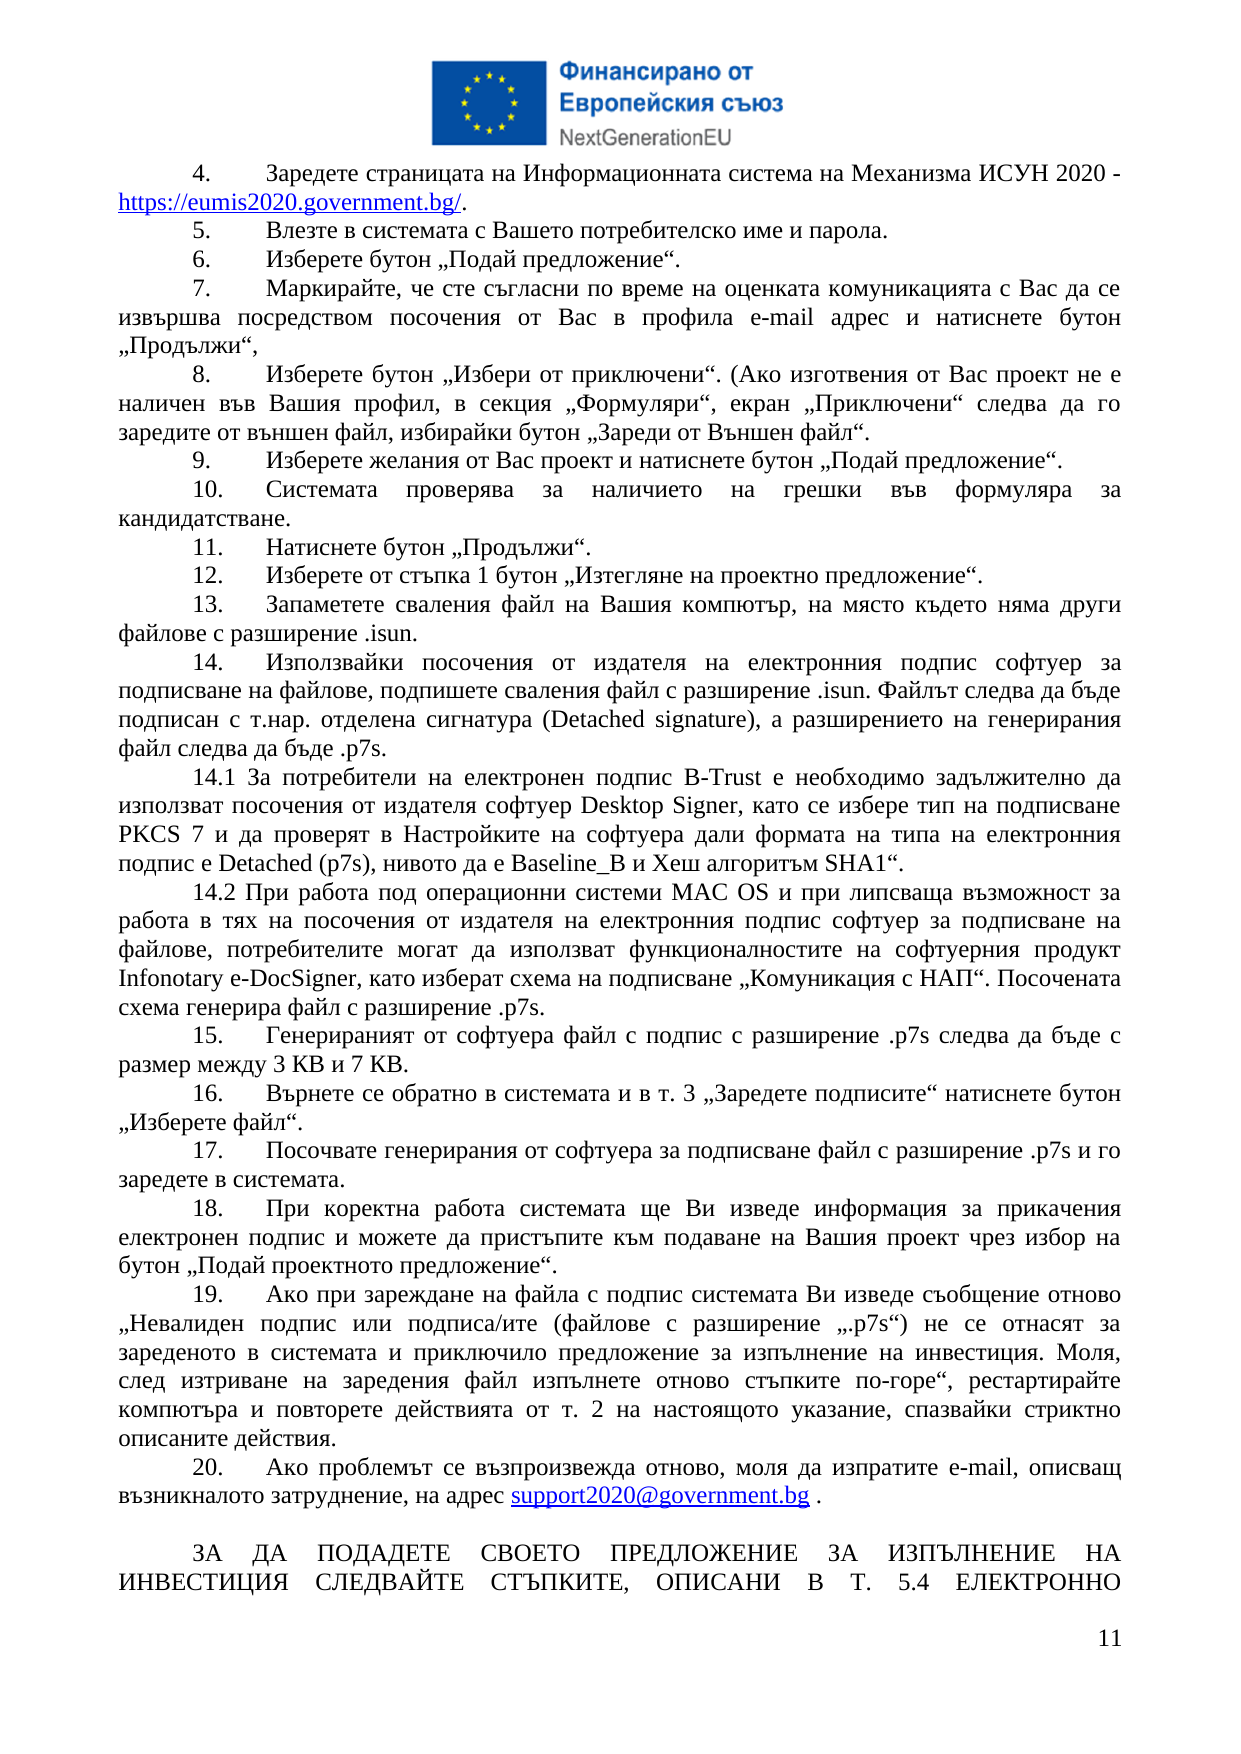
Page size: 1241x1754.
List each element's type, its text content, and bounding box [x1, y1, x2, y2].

text 15. Генерираният от софтуера файл с подпис с разширение .p7s следва да бъде с размер между 3 КB и 7 КB. [118, 1020, 1122, 1078]
text 20. Ако проблемът се възпроизвежда отново, моля да изпратите e-mail, описващ възникналото затруднение, на адрес support2020@government.bg . [118, 1452, 1122, 1509]
text 14. Използвайки посочения от издателя на електронния подпис софтуер за подписване на файлове, подпишете сваления файл с разширение .isun. Файлът следва да бъде подписан с т.нар. отделена сигнатура (Detached signature), а разширението на генерирания файл следва да бъде .p7s. [118, 647, 1122, 762]
text 18. При коректна работа системата ще Ви изведе информация за прикачения електронен подпис и можете да пристъпите към подаване на Вашия проект чрез избор на бутон „Подай проектното предложение“. [118, 1193, 1122, 1279]
text 10. Системата проверява за наличието на грешки във формуляра за кандидатстване. [118, 474, 1122, 532]
text 11. Натиснете бутон „Продължи“. [118, 532, 1122, 560]
picture [423, 47, 817, 157]
text 9. Изберете желания от Вас проект и натиснете бутон „Подай предложение“. [118, 445, 1122, 474]
text 17. Посочвате генерирания от софтуера за подписване файл с разширение .p7s и го заредете в системата. [118, 1135, 1122, 1193]
text 4. Заредете страницата на Информационната система на Механизма ИСУН 2020 - https://eumis2020.government.bg/. [118, 158, 1122, 215]
text 8. Изберете бутон „Избери от приключени“. (Ако изготвения от Вас проект не е наличен във Вашия профил, в секция „Формуляри“, екран „Приключени“ следва да го заредите от външен файл, избирайки бутон „Зареди от Външен файл“. [118, 359, 1122, 445]
text 14.2 При работа под операционни системи MAC OS и при липсваща възможност за работа в тях на посочения от издателя на електронния подпис софтуер за подписване на файлове, потребителите могат да използват функционалностите на софтуерния продукт Infonotary e-DocSigner, като изберат схема на подписване „Комуникация с НАП“. Посочената схема генерира файл с разширение .p7s. [118, 877, 1122, 1020]
text 5. Влезте в системата с Вашето потребителско име и парола. [118, 215, 1122, 244]
text 19. Ако при зареждане на файла с подпис системата Ви изведе съобщение отново „Невалиден подпис или подписа/ите (файлове с разширение „.p7s“) не се отнасят за зареденото в системата и приключило предложение за изпълнение на инвестиция. Моля, след изтриване на заредения файл изпълнете отново стъпките по-горе“, рестартирайте компютъра и повторете действията от т. 2 на настоящото указание, спазвайки стриктно описаните действия. [118, 1279, 1122, 1452]
text 6. Изберете бутон „Подай предложение“. [118, 244, 1122, 273]
text 12. Изберете от стъпка 1 бутон „Изтегляне на проектно предложение“. [118, 560, 1122, 589]
text 14.1 За потребители на електронен подпис B-Trust е необходимо задължително да използват посочения от издателя софтуер Desktop Signer, като се избере тип на подписване PKCS 7 и да проверят в Настройките на софтуера дали формата на типа на електронния подпис е Detached (p7s), нивото да е Baseline_B и Хеш алгоритъм SHA1“. [118, 762, 1122, 877]
text 7. Маркирайте, че сте съгласни по време на оценката комуникацията с Вас да се извършва посредством посочения от Вас в профила e-mail адрес и натиснете бутон „Продължи“, [118, 273, 1122, 359]
text 13. Запаметете сваления файл на Вашия компютър, на място където няма други файлове с разширение .isun. [118, 589, 1122, 647]
text 16. Върнете се обратно в системата и в т. 3 „Заредете подписите“ натиснете бутон „Изберете файл“. [118, 1078, 1122, 1135]
